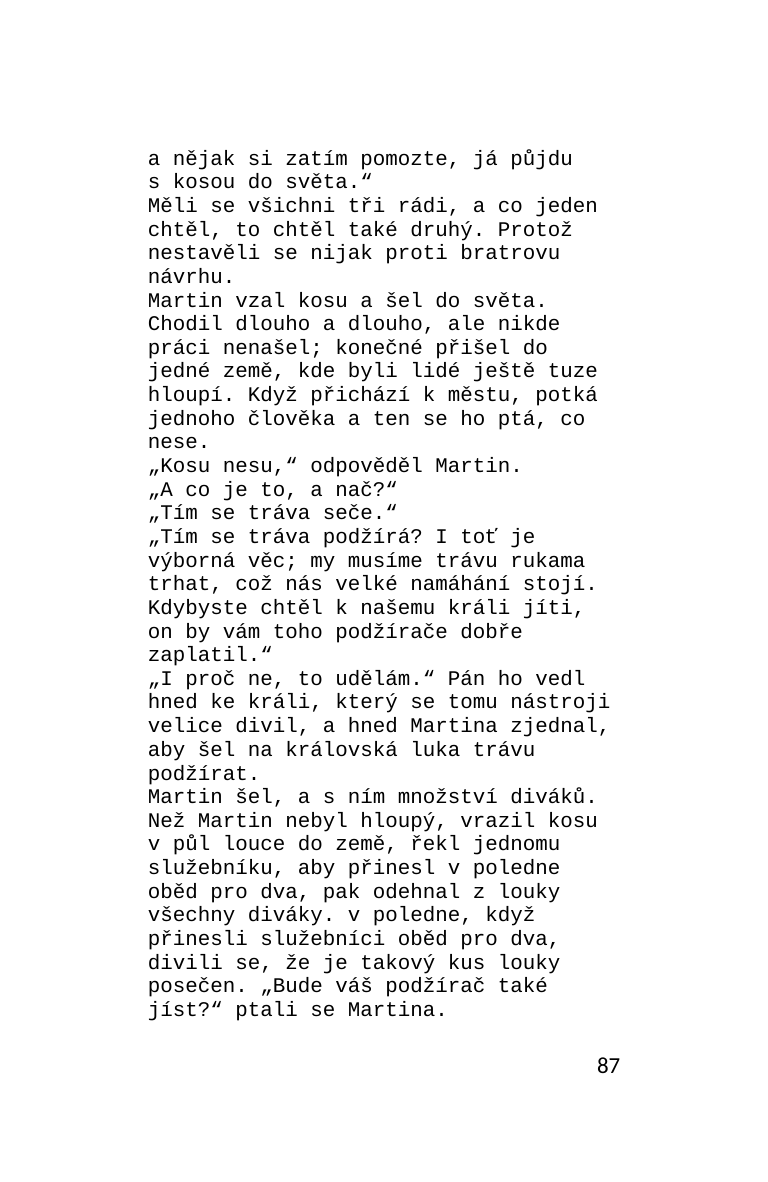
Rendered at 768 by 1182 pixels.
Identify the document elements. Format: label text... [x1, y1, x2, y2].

text „I proč ne, to udělám.“ Pán ho vedl hned ke králi, který se tomu nástroji velice divil, a hned Martina zjednal, aby šel na královská luka trávu podžírat. [148, 668, 620, 786]
text Měli se všichni tři rádi, a co jeden chtěl, to chtěl také druhý. Protož nestavěli se nijak proti bratrovu návrhu. [148, 195, 620, 289]
text „Tím se tráva seče.“ [148, 502, 620, 526]
text „Kosu nesu,“ odpověděl Martin. [148, 455, 620, 479]
text „A co je to, a nač?“ [148, 479, 620, 502]
text Martin vzal kosu a šel do světa. Chodil dlouho a dlouho, ale nikde práci nenašel; konečné přišel do jedné země, kde byli lidé ještě tuze hloupí. Když přichází k městu, potká jednoho člověka a ten se ho ptá, co nese. [148, 289, 620, 455]
text „Tím se tráva podžírá? I toť je výborná věc; my musíme trávu rukama trhat, což nás velké namáhání stojí. Kdybyste chtěl k našemu králi jíti, on by vám toho podžírače dobře zaplatil.“ [148, 526, 620, 668]
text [148, 148, 620, 195]
text Martin šel, a s ním množství diváků. Než Martin nebyl hloupý, vrazil kosu v půl louce do země, řekl jednomu služebníku, aby přinesl v poledne oběd pro dva, pak odehnal z louky všechny diváky. v poledne, když přinesli služebníci oběd pro dva, divili se, že je takový kus louky posečen. „Bude váš podžírač také jíst?“ ptali se Martina. [148, 786, 620, 1023]
